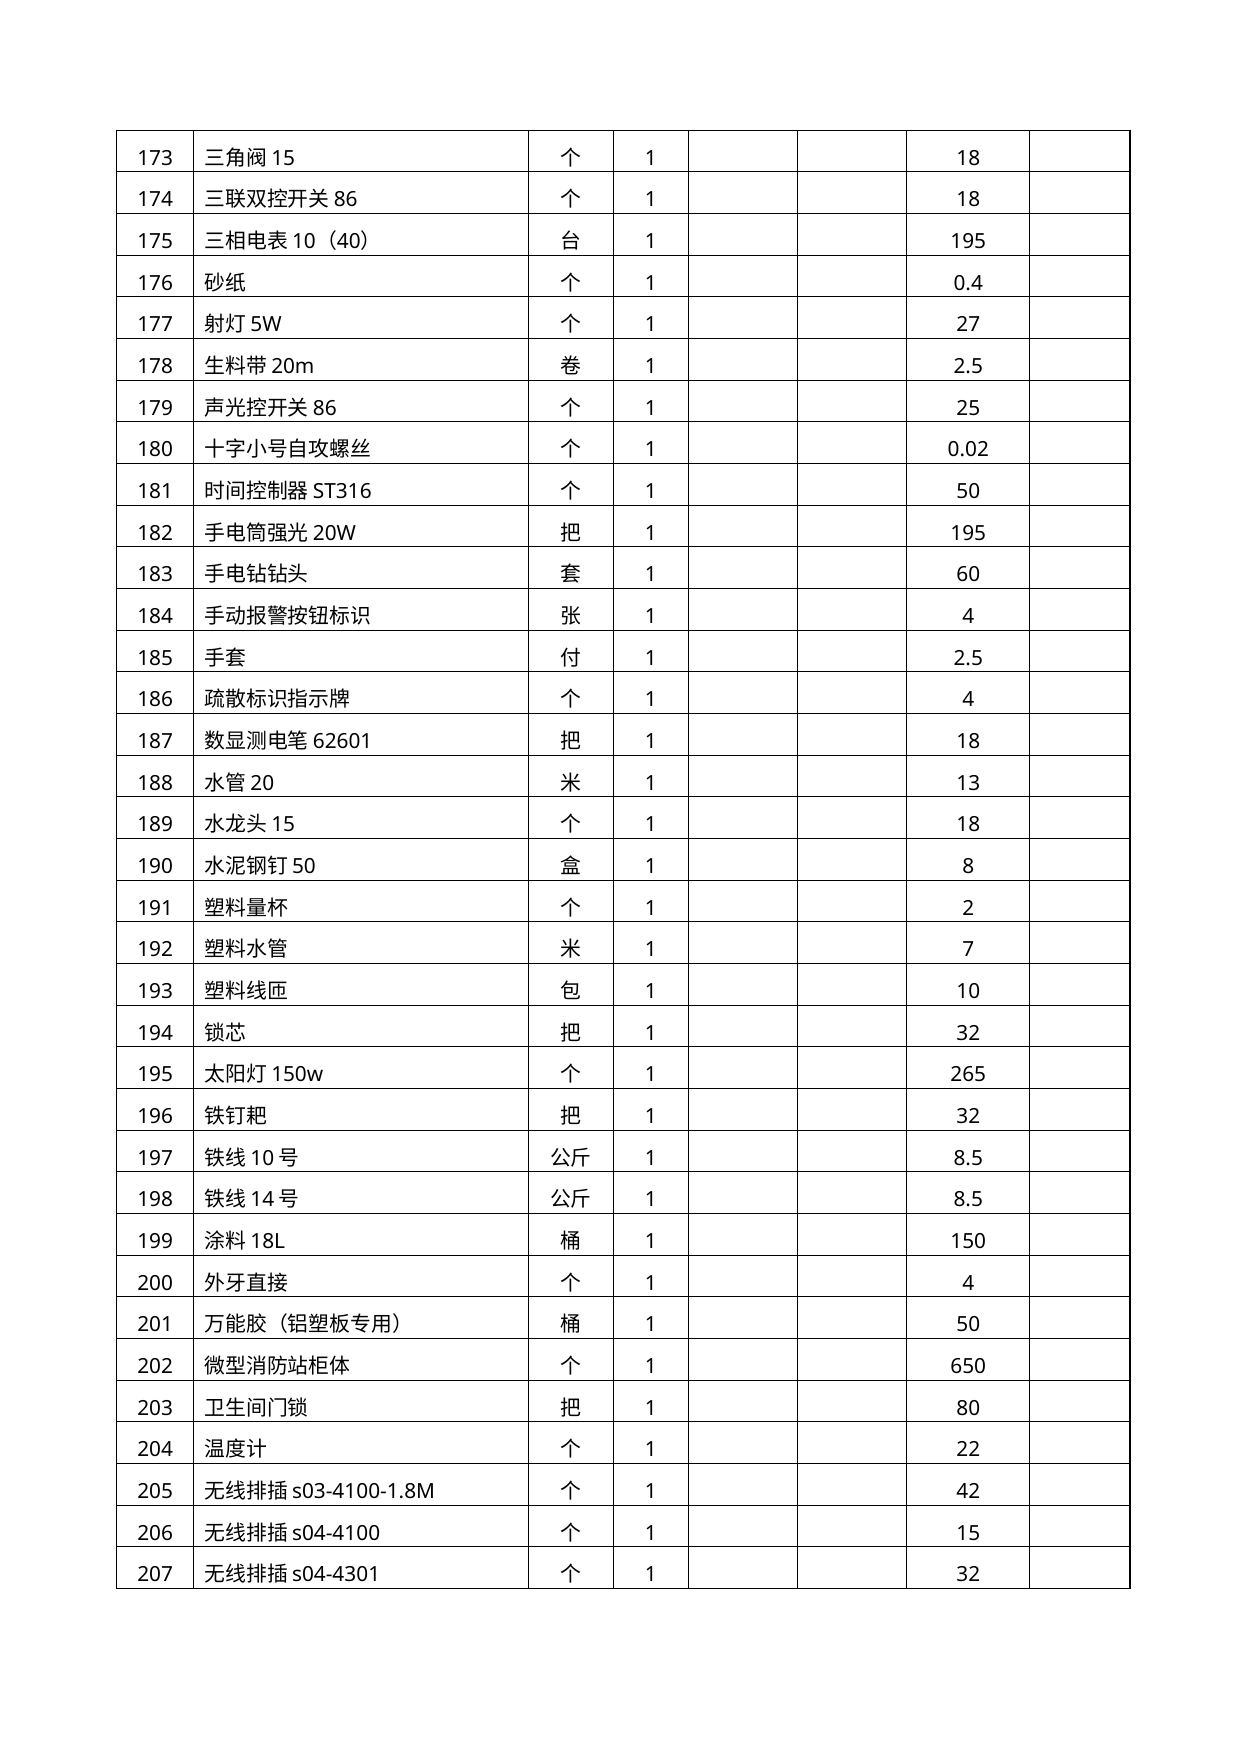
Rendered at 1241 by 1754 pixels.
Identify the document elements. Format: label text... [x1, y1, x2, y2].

table_cell 手电钻钻头 [194, 547, 528, 588]
table_cell 2 [907, 881, 1029, 921]
table_cell 179 [117, 381, 193, 421]
table_cell [798, 1547, 906, 1588]
table_cell 公斤 [529, 1172, 613, 1213]
table_cell 1 [614, 1172, 688, 1213]
table_cell 1 [614, 756, 688, 796]
table_cell 包 [529, 964, 613, 1004]
table_cell 1 [614, 1131, 688, 1171]
table_cell [689, 1006, 797, 1046]
table_cell 微型消防站柜体 [194, 1339, 528, 1379]
table_cell 公斤 [529, 1131, 613, 1171]
table_cell 202 [117, 1339, 193, 1379]
table_cell [1030, 506, 1129, 546]
table_cell 195 [907, 214, 1029, 254]
table_cell 把 [529, 1089, 613, 1129]
table_cell 13 [907, 756, 1029, 796]
table_cell 个 [529, 1047, 613, 1088]
table_cell 182 [117, 506, 193, 546]
table_cell [798, 547, 906, 588]
table_cell 4 [907, 1256, 1029, 1296]
table_cell [798, 172, 906, 213]
table_cell 199 [117, 1214, 193, 1254]
table_cell 1 [614, 131, 688, 171]
table_cell 181 [117, 464, 193, 504]
table_cell [689, 1214, 797, 1254]
table_cell 32 [907, 1547, 1029, 1588]
table_cell 水管20 [194, 756, 528, 796]
table_cell 1 [614, 464, 688, 504]
table_cell [798, 839, 906, 879]
table_cell 外牙直接 [194, 1256, 528, 1296]
table_cell [1030, 172, 1129, 213]
table_cell [689, 1506, 797, 1546]
table_cell 205 [117, 1464, 193, 1504]
table_cell 187 [117, 714, 193, 754]
table_cell 射灯5W [194, 297, 528, 338]
table_cell [689, 547, 797, 588]
table_cell [1030, 964, 1129, 1004]
table_cell 0.4 [907, 256, 1029, 296]
table_cell 1 [614, 839, 688, 879]
table_cell [689, 1297, 797, 1338]
table_cell [689, 339, 797, 379]
table_cell 175 [117, 214, 193, 254]
table_cell [689, 1131, 797, 1171]
table_cell [798, 631, 906, 671]
table_cell 189 [117, 797, 193, 838]
table_cell 1 [614, 922, 688, 963]
table_cell 173 [117, 131, 193, 171]
table_cell 184 [117, 589, 193, 629]
table_cell 198 [117, 1172, 193, 1213]
table_cell [1030, 756, 1129, 796]
table_cell 盒 [529, 839, 613, 879]
table_cell [689, 1381, 797, 1421]
table_cell 铁钉耙 [194, 1089, 528, 1129]
table_cell [689, 1339, 797, 1379]
table_cell 8.5 [907, 1172, 1029, 1213]
table_cell 1 [614, 256, 688, 296]
table_cell 1 [614, 881, 688, 921]
table_cell 265 [907, 1047, 1029, 1088]
table_cell [798, 131, 906, 171]
table_cell 178 [117, 339, 193, 379]
table_cell 个 [529, 1339, 613, 1379]
table_cell [689, 1089, 797, 1129]
table_cell [1030, 672, 1129, 713]
table_cell 176 [117, 256, 193, 296]
table_cell 188 [117, 756, 193, 796]
table_cell 1 [614, 381, 688, 421]
table_cell [1030, 1422, 1129, 1463]
table_cell [689, 422, 797, 463]
table_cell 0.02 [907, 422, 1029, 463]
table_cell 1 [614, 631, 688, 671]
table_cell 太阳灯150w [194, 1047, 528, 1088]
table_cell 196 [117, 1089, 193, 1129]
table_cell 177 [117, 297, 193, 338]
table_cell 个 [529, 131, 613, 171]
table_cell 米 [529, 922, 613, 963]
table_cell 207 [117, 1547, 193, 1588]
table_cell 18 [907, 714, 1029, 754]
table_cell 1 [614, 672, 688, 713]
table_cell 192 [117, 922, 193, 963]
table_cell [1030, 256, 1129, 296]
table_cell [798, 422, 906, 463]
table_cell 190 [117, 839, 193, 879]
table_cell 1 [614, 797, 688, 838]
table_cell [689, 381, 797, 421]
table_cell [1030, 547, 1129, 588]
table_cell [689, 1047, 797, 1088]
table_cell [798, 1089, 906, 1129]
table_cell [1030, 922, 1129, 963]
table_cell 1 [614, 1381, 688, 1421]
table_cell 卷 [529, 339, 613, 379]
table_cell [689, 297, 797, 338]
table_cell 桶 [529, 1214, 613, 1254]
table_cell 1 [614, 1339, 688, 1379]
table_cell [689, 589, 797, 629]
table_cell 无线排插s04-4100 [194, 1506, 528, 1546]
table_cell [689, 631, 797, 671]
table_cell 25 [907, 381, 1029, 421]
table_cell 1 [614, 1547, 688, 1588]
table_cell 桶 [529, 1297, 613, 1338]
table_cell [1030, 1131, 1129, 1171]
table_cell 个 [529, 881, 613, 921]
table_cell 个 [529, 1422, 613, 1463]
table_cell 台 [529, 214, 613, 254]
table_cell 7 [907, 922, 1029, 963]
table_cell 50 [907, 464, 1029, 504]
table_cell 195 [117, 1047, 193, 1088]
table_cell 18 [907, 797, 1029, 838]
table_cell 206 [117, 1506, 193, 1546]
table_cell 10 [907, 964, 1029, 1004]
table_cell 把 [529, 1006, 613, 1046]
table_cell 32 [907, 1006, 1029, 1046]
table_cell [1030, 589, 1129, 629]
table_cell 1 [614, 172, 688, 213]
table_cell 张 [529, 589, 613, 629]
table_cell 个 [529, 172, 613, 213]
table_cell 200 [117, 1256, 193, 1296]
table_cell 1 [614, 506, 688, 546]
table_cell [1030, 631, 1129, 671]
table_cell 185 [117, 631, 193, 671]
table_cell [798, 1422, 906, 1463]
table_cell 生料带20m [194, 339, 528, 379]
table_cell [798, 1464, 906, 1504]
table_cell 卫生间门锁 [194, 1381, 528, 1421]
table_cell [1030, 1006, 1129, 1046]
table_cell 1 [614, 1464, 688, 1504]
table_cell [798, 1297, 906, 1338]
table_cell 197 [117, 1131, 193, 1171]
table_cell [689, 172, 797, 213]
table_cell [798, 1006, 906, 1046]
table_cell [1030, 297, 1129, 338]
table_cell 193 [117, 964, 193, 1004]
table_cell 174 [117, 172, 193, 213]
table_cell [798, 1506, 906, 1546]
table_cell 把 [529, 714, 613, 754]
table_cell [689, 922, 797, 963]
table_cell 数显测电笔62601 [194, 714, 528, 754]
table_cell 1 [614, 964, 688, 1004]
table_cell [798, 1256, 906, 1296]
table_cell 1 [614, 1089, 688, 1129]
table_cell 203 [117, 1381, 193, 1421]
table_cell 1 [614, 1256, 688, 1296]
table_cell 手动报警按钮标识 [194, 589, 528, 629]
table_cell 把 [529, 1381, 613, 1421]
table_cell [1030, 1506, 1129, 1546]
table_cell 时间控制器ST316 [194, 464, 528, 504]
table_cell 个 [529, 1256, 613, 1296]
table_cell [689, 256, 797, 296]
table_cell 2.5 [907, 339, 1029, 379]
table_cell 1 [614, 1006, 688, 1046]
table_cell 1 [614, 547, 688, 588]
table_cell [689, 1422, 797, 1463]
table_cell [798, 1381, 906, 1421]
table_cell [1030, 1047, 1129, 1088]
table_cell 个 [529, 422, 613, 463]
table_cell 疏散标识指示牌 [194, 672, 528, 713]
table_cell 180 [117, 422, 193, 463]
table_cell [798, 339, 906, 379]
table_cell [689, 1547, 797, 1588]
table_cell 1 [614, 1297, 688, 1338]
table_cell 1 [614, 1506, 688, 1546]
table_cell [689, 1172, 797, 1213]
table_cell [689, 1464, 797, 1504]
table_cell 个 [529, 381, 613, 421]
table_cell [798, 714, 906, 754]
table_cell 个 [529, 1547, 613, 1588]
table_cell [1030, 1464, 1129, 1504]
table_cell 三联双控开关86 [194, 172, 528, 213]
table_cell 22 [907, 1422, 1029, 1463]
table_cell 150 [907, 1214, 1029, 1254]
table_cell [798, 1047, 906, 1088]
table_cell [1030, 1214, 1129, 1254]
table_cell [798, 506, 906, 546]
table_cell 十字小号自攻螺丝 [194, 422, 528, 463]
table_cell 个 [529, 256, 613, 296]
table_cell 涂料18L [194, 1214, 528, 1254]
table_cell [798, 589, 906, 629]
table_cell 650 [907, 1339, 1029, 1379]
table_cell 8.5 [907, 1131, 1029, 1171]
table_cell [798, 1131, 906, 1171]
table_cell 186 [117, 672, 193, 713]
table_cell [798, 922, 906, 963]
table_cell 套 [529, 547, 613, 588]
table_cell [689, 506, 797, 546]
table_cell [689, 797, 797, 838]
table_cell [689, 964, 797, 1004]
table_cell 1 [614, 589, 688, 629]
table_cell [689, 214, 797, 254]
table_cell [1030, 1297, 1129, 1338]
table_cell 195 [907, 506, 1029, 546]
table_cell [798, 297, 906, 338]
table_cell [1030, 381, 1129, 421]
table_cell 4 [907, 589, 1029, 629]
table_cell [689, 464, 797, 504]
table_cell [798, 964, 906, 1004]
table_cell 三相电表10（40） [194, 214, 528, 254]
table_cell [689, 881, 797, 921]
table_cell 1 [614, 714, 688, 754]
table_cell 万能胶（铝塑板专用） [194, 1297, 528, 1338]
table_cell [689, 672, 797, 713]
table_cell 27 [907, 297, 1029, 338]
table_cell [1030, 339, 1129, 379]
table_cell 塑料线匝 [194, 964, 528, 1004]
table_cell 个 [529, 1506, 613, 1546]
table_cell [1030, 464, 1129, 504]
table_cell 三角阀15 [194, 131, 528, 171]
table_cell 砂纸 [194, 256, 528, 296]
table_cell 1 [614, 1047, 688, 1088]
table_cell 194 [117, 1006, 193, 1046]
table_cell 1 [614, 339, 688, 379]
table_cell 50 [907, 1297, 1029, 1338]
table_cell 水泥钢钉50 [194, 839, 528, 879]
table_cell 声光控开关86 [194, 381, 528, 421]
table_cell 手套 [194, 631, 528, 671]
table_cell 个 [529, 797, 613, 838]
table_cell 2.5 [907, 631, 1029, 671]
table_cell 4 [907, 672, 1029, 713]
table_cell [1030, 422, 1129, 463]
table_cell [798, 464, 906, 504]
table_cell [1030, 131, 1129, 171]
table_cell [1030, 214, 1129, 254]
table_cell 水龙头15 [194, 797, 528, 838]
table_cell 201 [117, 1297, 193, 1338]
table_cell [798, 381, 906, 421]
table_cell [798, 214, 906, 254]
table_cell 204 [117, 1422, 193, 1463]
table_cell 铁线14号 [194, 1172, 528, 1213]
table_cell 个 [529, 672, 613, 713]
table_cell 32 [907, 1089, 1029, 1129]
table_cell 把 [529, 506, 613, 546]
table_cell [798, 1172, 906, 1213]
table_cell 个 [529, 297, 613, 338]
table_cell [689, 1256, 797, 1296]
table_cell [689, 839, 797, 879]
table_cell 付 [529, 631, 613, 671]
table_cell [1030, 1256, 1129, 1296]
table_cell [1030, 881, 1129, 921]
table_cell 42 [907, 1464, 1029, 1504]
table_cell [689, 756, 797, 796]
table_cell 个 [529, 464, 613, 504]
table_cell 1 [614, 1214, 688, 1254]
table_cell [1030, 1381, 1129, 1421]
table_cell [1030, 839, 1129, 879]
table_cell 无线排插s03-4100-1.8M [194, 1464, 528, 1504]
table_cell 18 [907, 131, 1029, 171]
table_cell [1030, 1547, 1129, 1588]
table_cell [798, 756, 906, 796]
table_cell 塑料水管 [194, 922, 528, 963]
table_cell 1 [614, 214, 688, 254]
table_cell 手电筒强光20W [194, 506, 528, 546]
table_cell 183 [117, 547, 193, 588]
table_cell 锁芯 [194, 1006, 528, 1046]
table_cell 191 [117, 881, 193, 921]
table_cell [798, 881, 906, 921]
table_cell 无线排插s04-4301 [194, 1547, 528, 1588]
table_cell [798, 1214, 906, 1254]
table_cell [798, 256, 906, 296]
table_cell 个 [529, 1464, 613, 1504]
table_cell [1030, 1339, 1129, 1379]
table_cell 1 [614, 1422, 688, 1463]
table_cell [798, 797, 906, 838]
table_cell 温度计 [194, 1422, 528, 1463]
table_cell [1030, 1089, 1129, 1129]
table_cell [798, 1339, 906, 1379]
table_cell 80 [907, 1381, 1029, 1421]
table_cell [689, 131, 797, 171]
table_cell 18 [907, 172, 1029, 213]
table_cell 铁线10号 [194, 1131, 528, 1171]
table_cell [1030, 714, 1129, 754]
table_cell [798, 672, 906, 713]
table_cell 1 [614, 422, 688, 463]
table_cell 塑料量杯 [194, 881, 528, 921]
table_cell [689, 714, 797, 754]
table_cell 15 [907, 1506, 1029, 1546]
table_cell [1030, 797, 1129, 838]
table_cell 1 [614, 297, 688, 338]
table_cell 8 [907, 839, 1029, 879]
table_cell [1030, 1172, 1129, 1213]
table_cell 米 [529, 756, 613, 796]
table_cell 60 [907, 547, 1029, 588]
